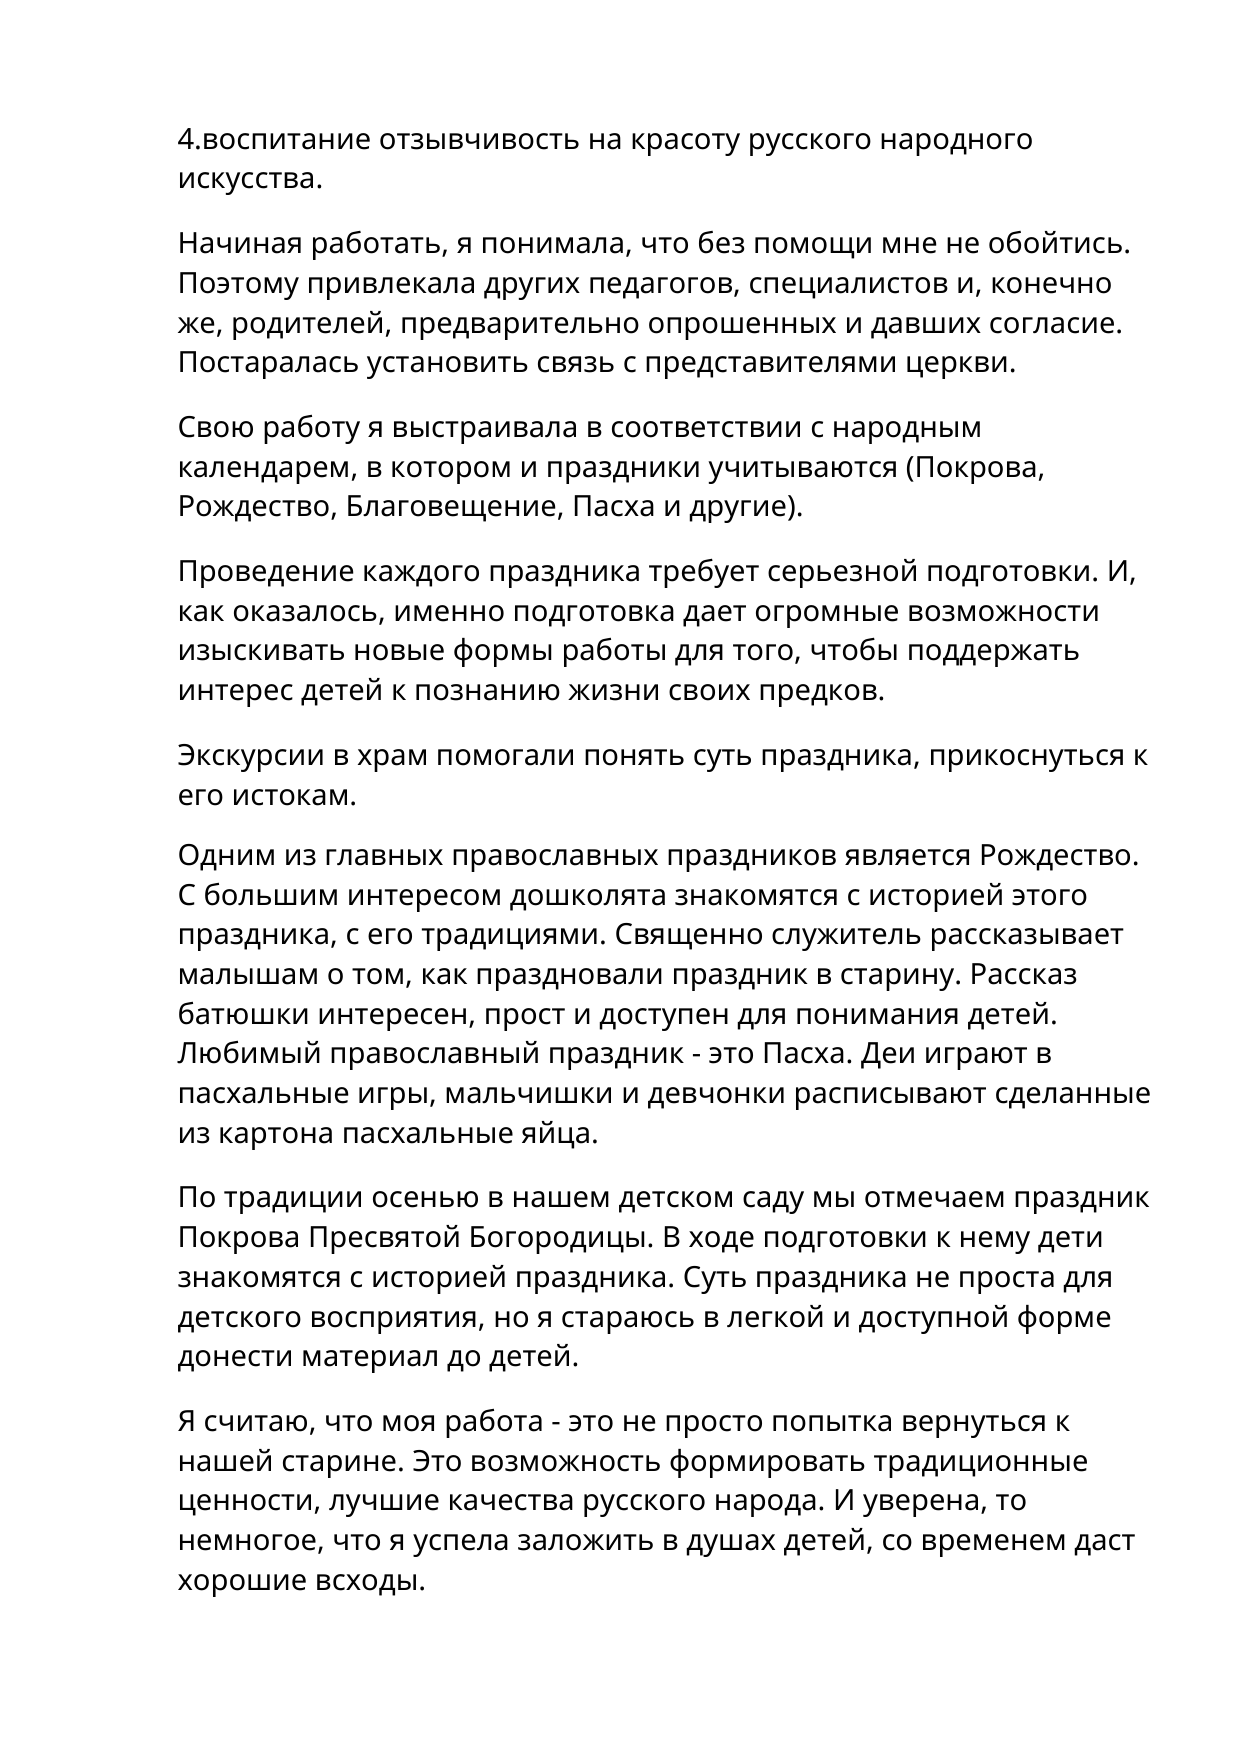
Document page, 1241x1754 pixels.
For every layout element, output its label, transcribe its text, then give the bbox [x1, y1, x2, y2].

text По традиции осенью в нашем детском саду мы отмечаем праздник Покрова Пресвятой Богородицы. В ходе подготовки к нему дети знакомятся с историей праздника. Суть праздника не проста для детского восприятия, но я стараюсь в легкой и доступной форме донести материал до детей. [177, 1177, 1152, 1375]
text Проведение каждого праздника требует серьезной подготовки. И, как оказалось, именно подготовка дает огромные возможности изыскивать новые формы работы для того, чтобы поддержать интерес детей к познанию жизни своих предков. [177, 550, 1152, 709]
text Свою работу я выстраивала в соответствии с народным календарем, в котором и праздники учитываются (Покрова, Рождество, Благовещение, Пасха и другие). [177, 406, 1152, 525]
text Начиная работать, я понимала, что без помощи мне не обойтись. Поэтому привлекала других педагогов, специалистов и, конечно же, родителей, предварительно опрошенных и давших согласие. Постаралась установить связь с представителями церкви. [177, 222, 1152, 381]
text Одним из главных православных праздников является Рождество. С большим интересом дошколята знакомятся с историей этого праздника, с его традициями. Священно служитель рассказывает малышам о том, как праздновали праздник в старину. Рассказ батюшки интересен, прост и доступен для понимания детей. [177, 834, 1152, 1033]
text Экскурсии в храм помогали понять суть праздника, прикоснуться к его истокам. [177, 734, 1152, 813]
text Любимый православный праздник - это Пасха. Деи играют в пасхальные игры, мальчишки и девчонки расписывают сделанные из картона пасхальные яйца. [177, 1033, 1152, 1152]
text Я считаю, что моя работа - это не просто попытка вернуться к нашей старине. Это возможность формировать традиционные ценности, лучшие качества русского народа. И уверена, то немногое, что я успела заложить в душах детей, со временем даст хорошие всходы. [177, 1400, 1152, 1599]
text 4.воспитание отзывчивость на красоту русского народного искусства. [177, 118, 1152, 197]
